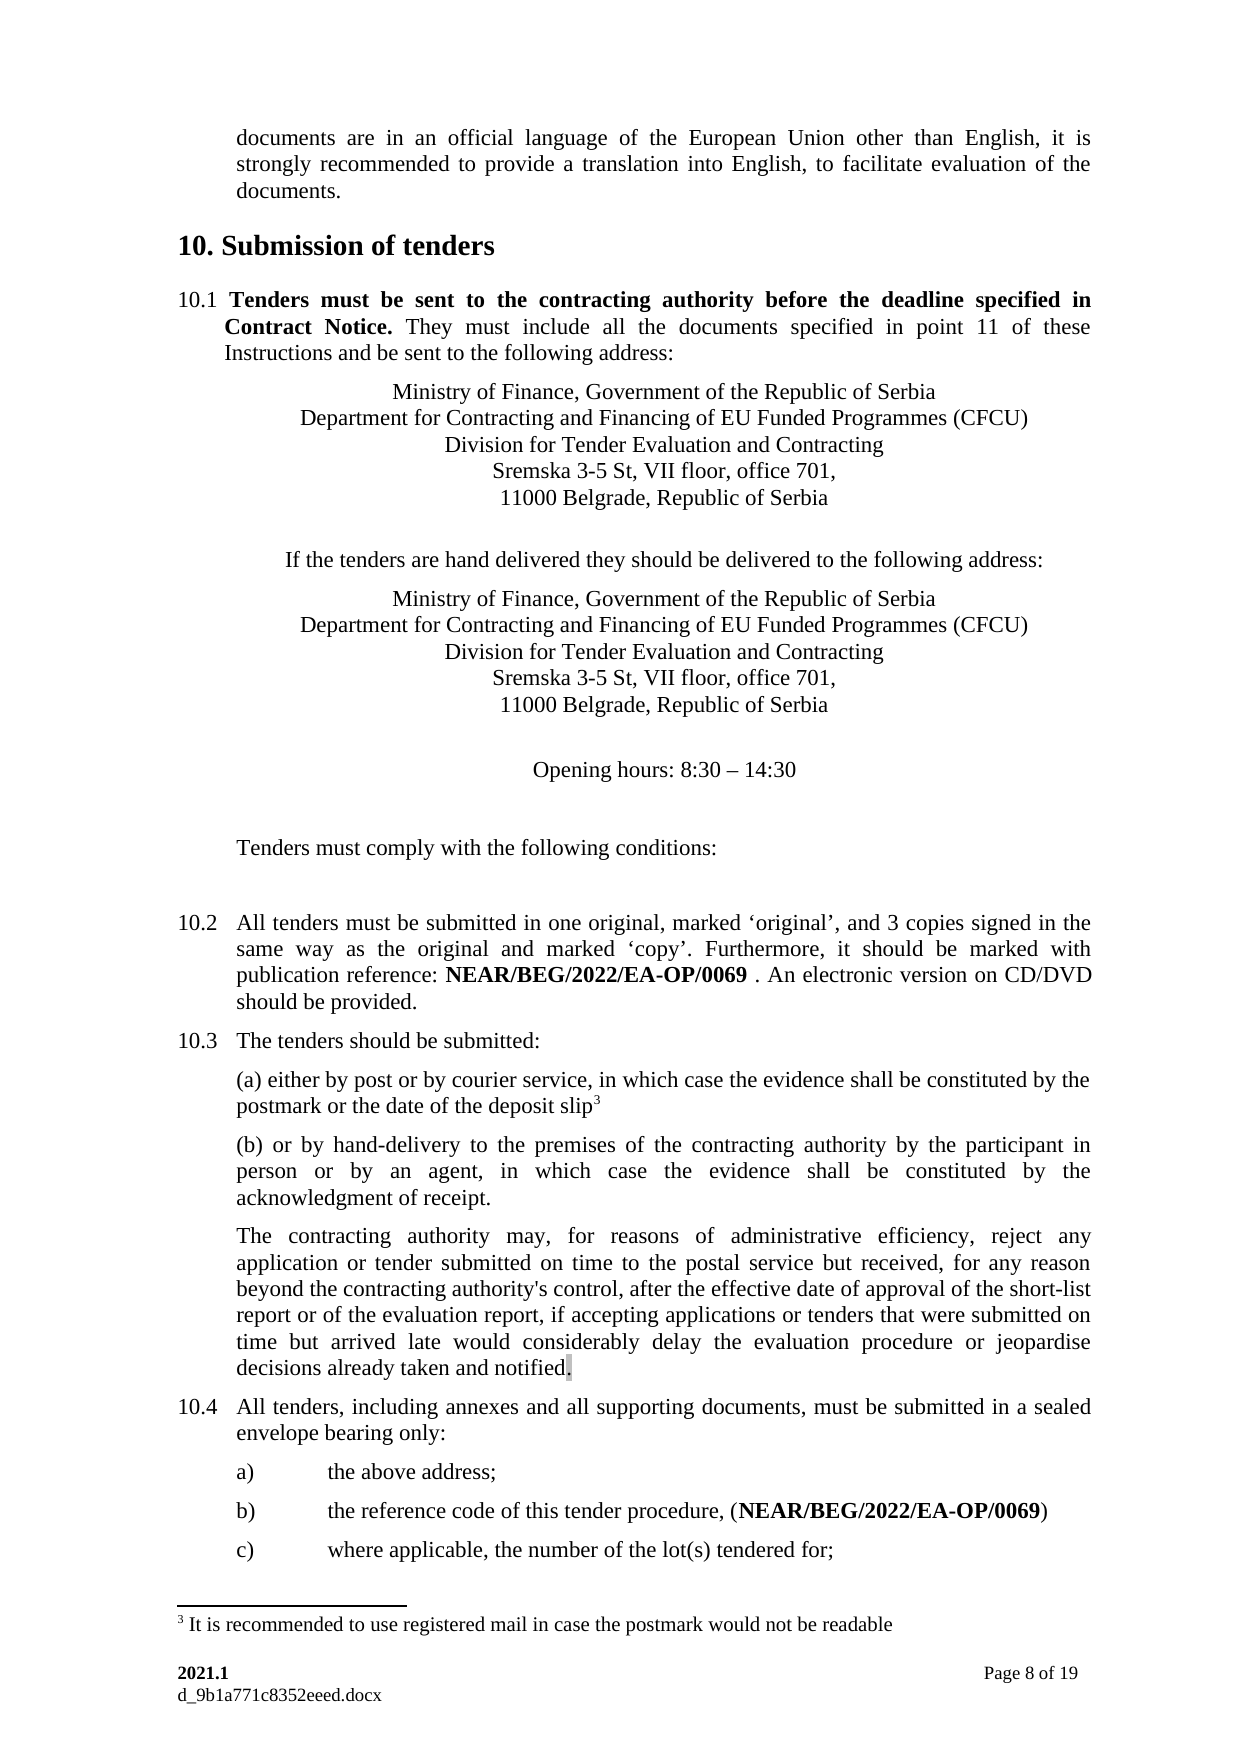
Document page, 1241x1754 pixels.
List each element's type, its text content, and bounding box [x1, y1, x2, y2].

text Opening hours: 8:30 – 14:30 [236, 756, 1092, 782]
text Department for Contracting and Financing of EU Funded Programmes (CFCU) [236, 612, 1092, 638]
text Tenders must comply with the following conditions: [236, 833, 1092, 860]
subtitle c) where applicable, the number of the lot(s) tendered for; [236, 1536, 1092, 1562]
text Department for Contracting and Financing of EU Funded Programmes (CFCU) [236, 404, 1092, 431]
text Ministry of Finance, Government of the Republic of Serbia [236, 378, 1092, 404]
text 11000 Belgrade, Republic of Serbia [236, 483, 1092, 510]
text Ministry of Finance, Government of the Republic of Serbia [236, 585, 1092, 612]
text 11000 Belgrade, Republic of Serbia [236, 691, 1092, 717]
subtitle 10.1 Tenders must be sent to the contracting authority before the deadline specified in Contract Notice. They must include all the documents specified in point 11 of these Instructions and be sent to the following address: [177, 287, 1092, 366]
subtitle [236, 124, 1092, 203]
text Division for Tender Evaluation and Contracting [236, 638, 1092, 664]
subtitle (b) or by hand-delivery to the premises of the contracting authority by the participant in person or by an agent, in which case the evidence shall be constituted by the acknowledgment of receipt. [177, 1131, 1092, 1210]
subtitle 10.3 The tenders should be submitted: [177, 1027, 1092, 1053]
text Sremska 3-5 St, VII floor, office 701, [236, 664, 1092, 691]
text If the tenders are hand delivered they should be delivered to the following address: [236, 546, 1092, 573]
text Division for Tender Evaluation and Contracting [236, 431, 1092, 457]
subtitle The contracting authority may, for reasons of administrative efficiency, reject any application or tender submitted on time to the postal service but received, for any reason beyond the contracting authority's control, after the effective date of approval of the short-list report or of the evaluation report, if accepting applications or tenders that were submitted on time but arrived late would considerably delay the evaluation procedure or jeopardise decisions already taken and notified. [236, 1222, 1092, 1381]
subtitle (a) either by post or by courier service, in which case the evidence shall be constituted by the postmark or the date of the deposit slip [177, 1066, 1092, 1118]
subtitle 10. Submission of tenders [177, 228, 1092, 262]
subtitle 10.2 All tenders must be submitted in one original, marked ‘original’, and 3 copies signed in the same way as the original and marked ‘copy’. Furthermore, it should be marked with publication reference: NEAR/BEG/2022/EA-OP/0069 . An electronic version on CD/DVD should be provided. [177, 909, 1092, 1014]
subtitle b) the reference code of this tender procedure, (NEAR/BEG/2022/EA-OP/0069) [236, 1497, 1092, 1523]
subtitle 10.4 All tenders, including annexes and all supporting documents, must be submitted in a sealed envelope bearing only: [177, 1393, 1092, 1446]
subtitle a) the above address; [236, 1458, 1092, 1484]
text Sremska 3-5 St, VII floor, office 701, [236, 457, 1092, 483]
